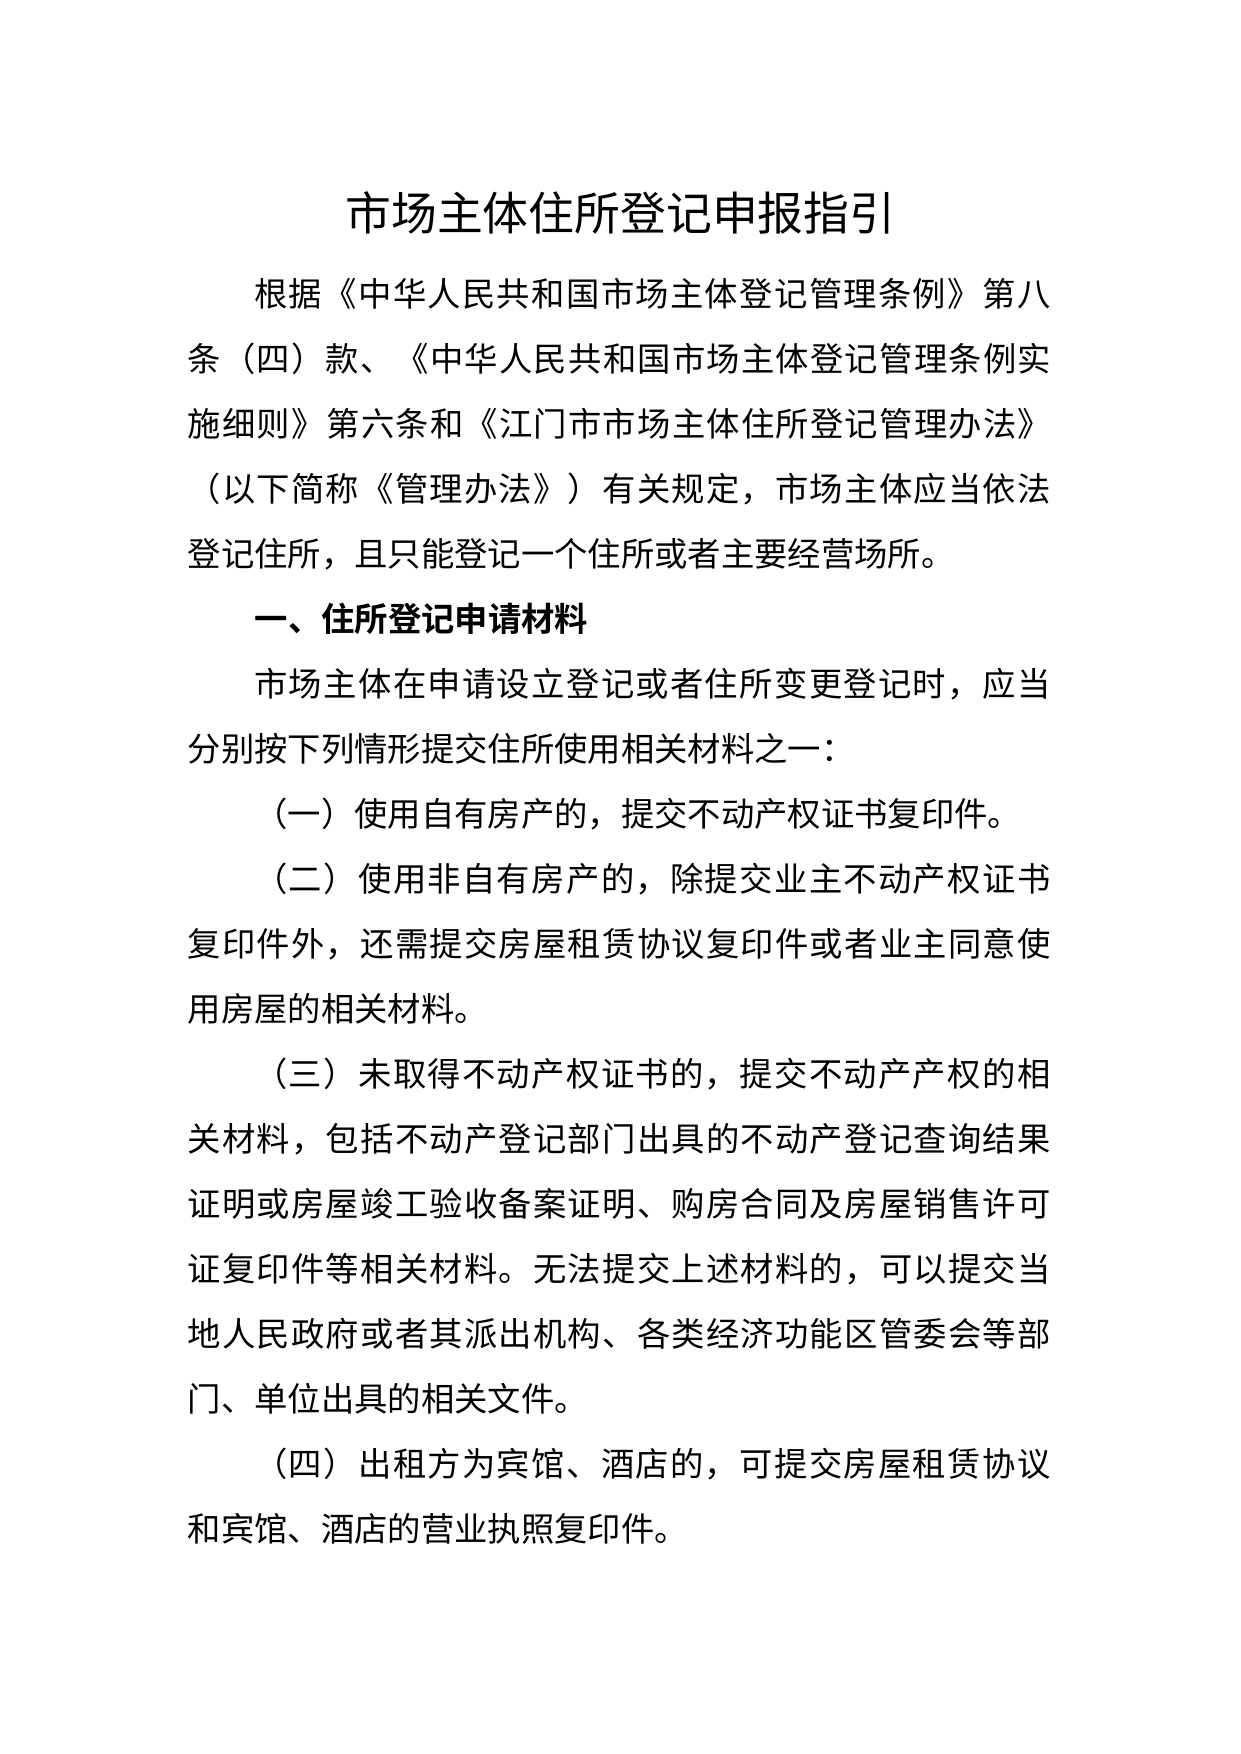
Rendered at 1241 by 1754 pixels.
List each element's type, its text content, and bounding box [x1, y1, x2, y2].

text 市场主体在申请设立登记或者住所变更登记时，应当分别按下列情形提交住所使用相关材料之一： [187, 649, 1053, 779]
text 根据《中华人民共和国市场主体登记管理条例》第八条（四）款、《中华人民共和国市场主体登记管理条例实施细则》第六条和《江门市市场主体住所登记管理办法》（以下简称《管理办法》）有关规定，市场主体应当依法登记住所，且只能登记一个住所或者主要经营场所。 [187, 259, 1053, 584]
text （二）使用非自有房产的，除提交业主不动产权证书复印件外，还需提交房屋租赁协议复印件或者业主同意使用房屋的相关材料。 [187, 844, 1053, 1039]
text 一、住所登记申请材料 [187, 584, 1053, 649]
text 市场主体住所登记申报指引 [187, 162, 1053, 259]
text （四）出租方为宾馆、酒店的，可提交房屋租赁协议和宾馆、酒店的营业执照复印件。 [187, 1429, 1053, 1559]
text （一）使用自有房产的，提交不动产权证书复印件。 [187, 779, 1053, 844]
text （三）未取得不动产权证书的，提交不动产产权的相关材料，包括不动产登记部门出具的不动产登记查询结果证明或房屋竣工验收备案证明、购房合同及房屋销售许可证复印件等相关材料。无法提交上述材料的，可以提交当地人民政府或者其派出机构、各类经济功能区管委会等部门、单位出具的相关文件。 [187, 1039, 1053, 1429]
